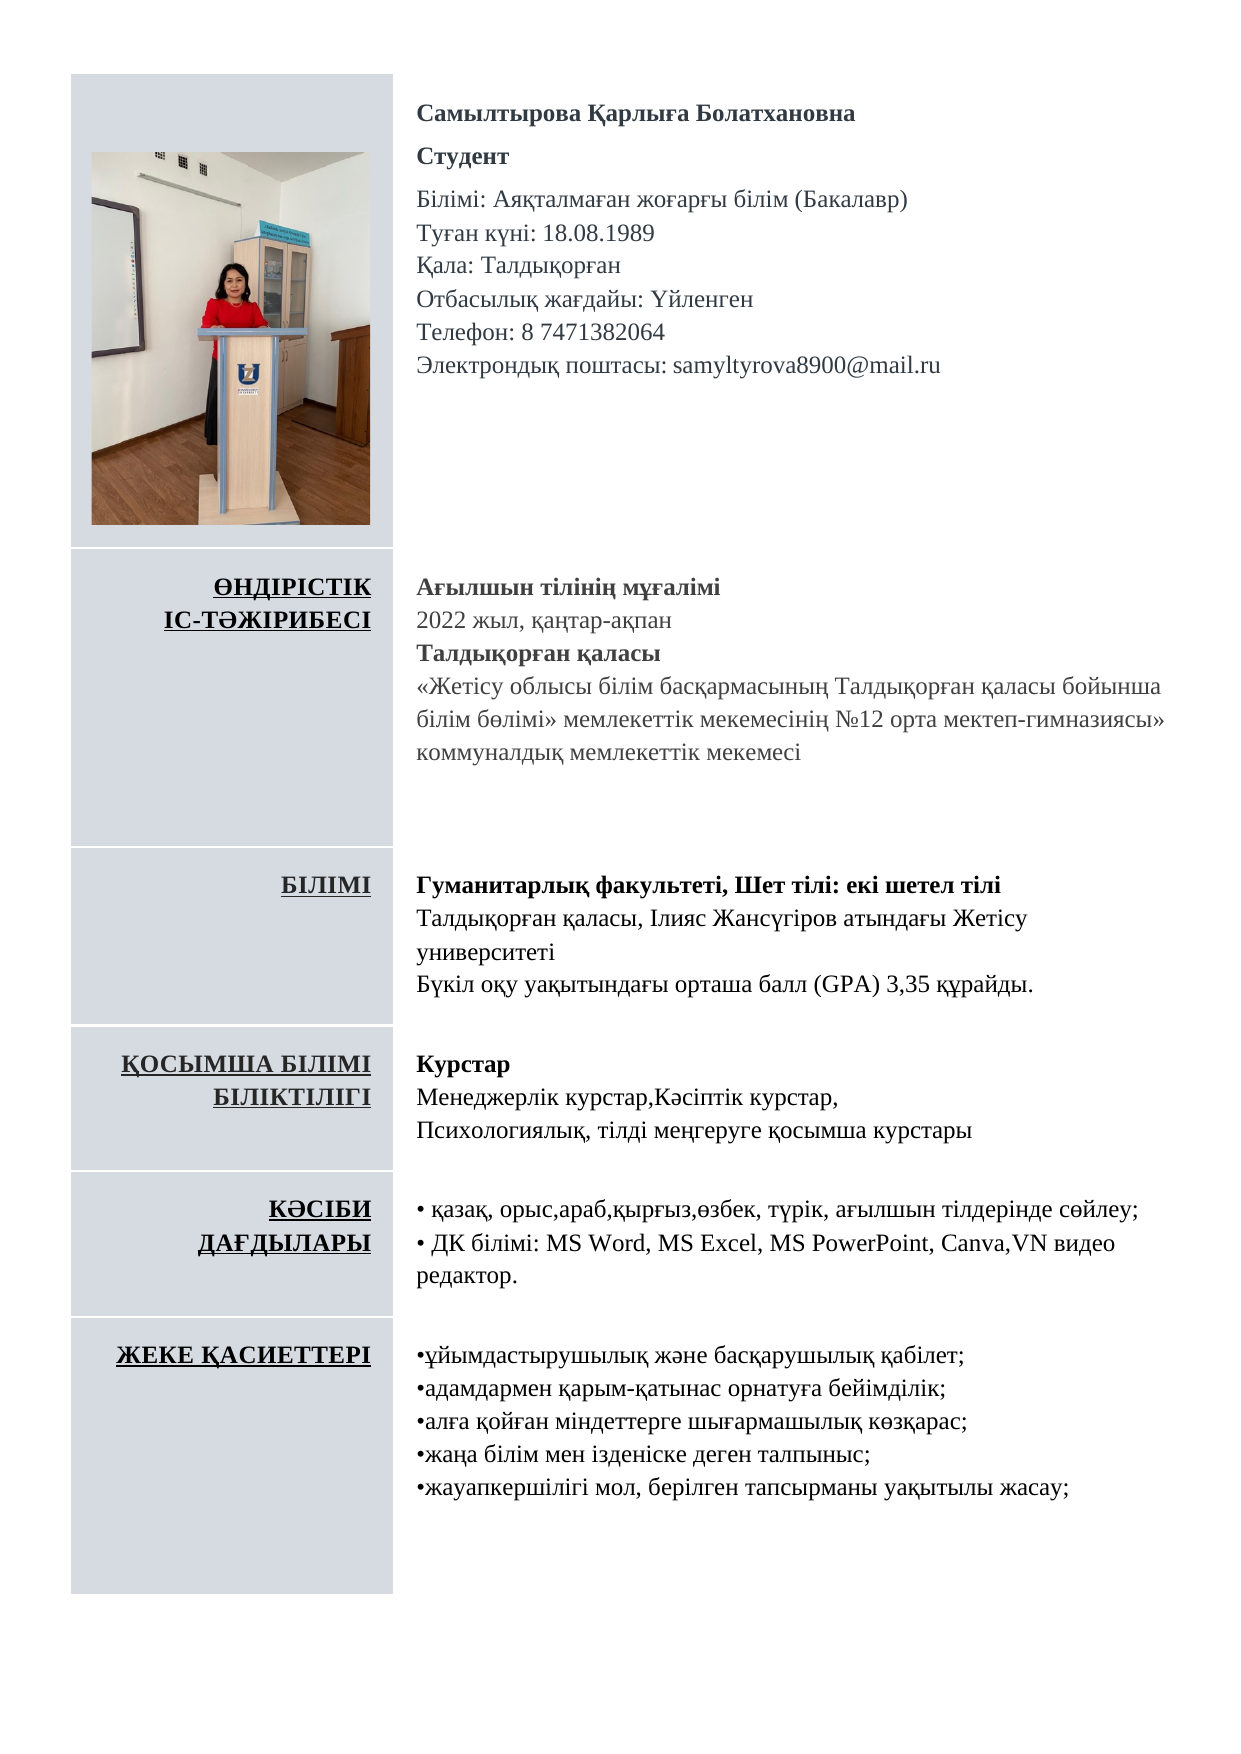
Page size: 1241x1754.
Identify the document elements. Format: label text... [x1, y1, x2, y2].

table_cell •ұйымдастырушылық және басқарушылық қабілет; •адамдармен қарым-қатынас орнатуға бейімділік; •алға қойған міндеттерге шығармашылық көзқарас; •жаңа білім мен ізденіске деген талпыныс; •жауапкершілігі мол, берілген тапсырманы уақытылы жасау; [395, 1318, 1194, 1594]
table_cell • қазақ, орыс,араб,қырғыз,өзбек, түрік, ағылшын тілдерінде сөйлеу; • ДК білімі: MS Word, MS Excel, MS PowerPoint, Canva,VN видео редактор. [395, 1172, 1194, 1316]
table_cell ҚОСЫМША БІЛІМІ БІЛІКТІЛІГІ [71, 1027, 393, 1170]
table_header Самылтырова Қарлыға Болатхановна Студент Білімі: Аяқталмаған жоғарғы білім (Бакалавр) Туған күні: 18.08.1989 Қала: Талдықорған Отбасылық жағдайы: Үйленген Телефон: 8 7471382064 Электрондық поштасы: samyltyrova8900@mail.ru [395, 76, 1194, 547]
table_cell Курстар Менеджерлік курстар,Кәсіптік курстар, Психологиялық, тілді меңгеруге қосымша курстары [395, 1027, 1194, 1170]
picture [91, 152, 371, 525]
table_cell ЖЕКЕ ҚАСИЕТТЕРІ [71, 1318, 393, 1594]
table_cell БІЛІМІ [71, 848, 393, 1024]
table_cell ӨНДІРІСТІК ІС-ТӘЖІРИБЕСІ [71, 549, 393, 846]
table_cell Ағылшын тілінің мұғалімі 2022 жыл, қаңтар-ақпан Талдықорған қаласы «Жетісу облысы білім басқармасының Талдықорған қаласы бойынша білім бөлімі» мемлекеттік мекемесінің №12 орта мектеп-гимназиясы» коммуналдық мемлекеттік мекемесі [395, 549, 1194, 846]
table_cell Гуманитарлық факультеті, Шет тілі: екі шетел тілі Талдықорған қаласы, Ілияс Жансүгіров атындағы Жетісу университеті Бүкіл оқу уақытындағы орташа балл (GPA) 3,35 құрайды. [395, 848, 1194, 1024]
table_cell КӘСІБИ ДАҒДЫЛАРЫ [71, 1172, 393, 1316]
table_header [71, 74, 393, 547]
